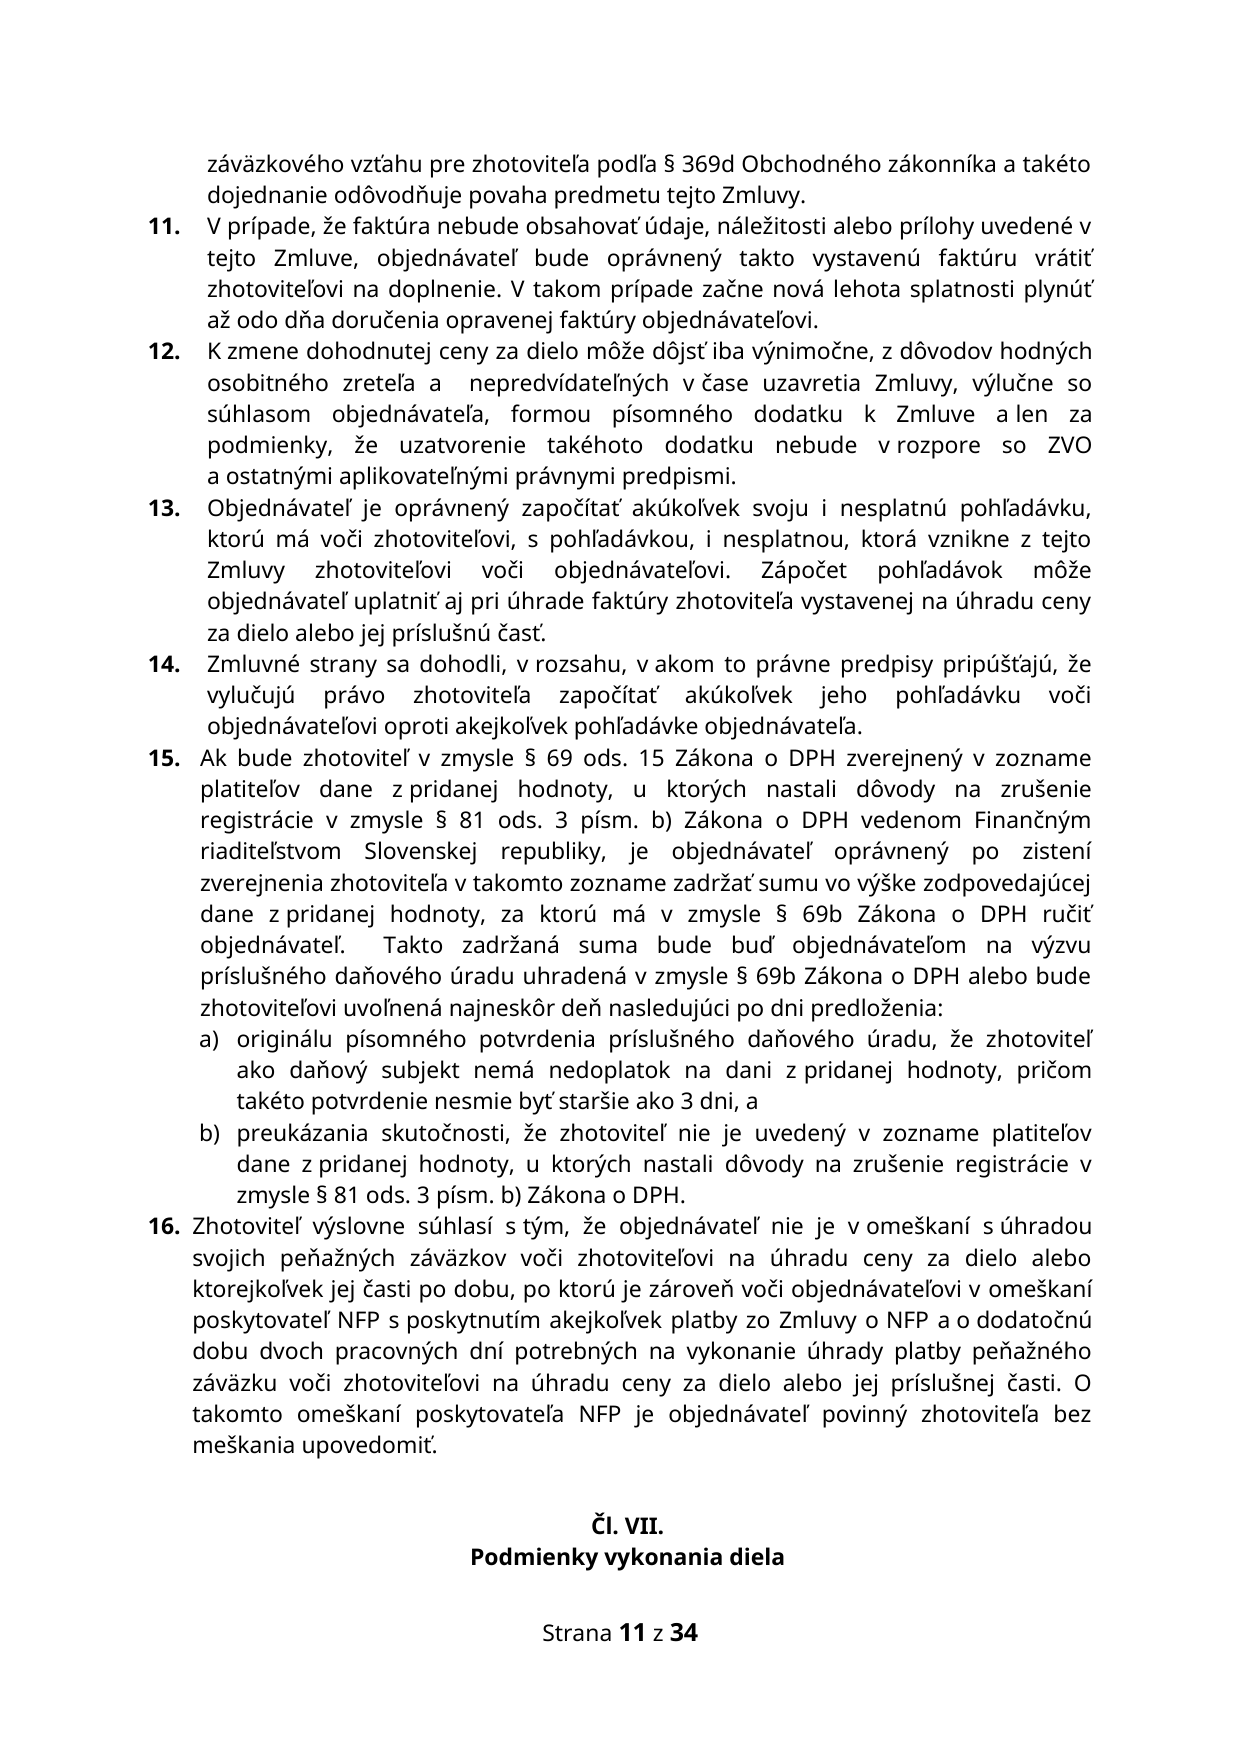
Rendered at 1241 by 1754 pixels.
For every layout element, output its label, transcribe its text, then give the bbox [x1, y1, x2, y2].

list Objednávateľ je oprávnený započítať akúkoľvek svoju i nesplatnú pohľadávku, ktorú má voči zhotoviteľovi, s pohľadávkou, i nesplatnou, ktorá vznikne z tejto Zmluvy zhotoviteľovi voči objednávateľovi. Zápočet pohľadávok môže objednávateľ uplatniť aj pri úhrade faktúry zhotoviteľa vystavenej na úhradu ceny za dielo alebo jej príslušnú časť. [148, 491, 1092, 648]
list Zmluvné strany sa dohodli, v rozsahu, v akom to právne predpisy pripúšťajú, že vylučujú právo zhotoviteľa započítať akúkoľvek jeho pohľadávku voči objednávateľovi oproti akejkoľvek pohľadávke objednávateľa. [148, 648, 1092, 741]
list preukázania skutočnosti, že zhotoviteľ nie je uvedený v zozname platiteľov dane z pridanej hodnoty, u ktorých nastali dôvody na zrušenie registrácie v zmysle § 81 ods. 3 písm. b) Zákona o DPH. [199, 1116, 1092, 1210]
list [148, 148, 1092, 210]
text Podmienky vykonania diela [162, 1541, 1092, 1572]
list Ak bude zhotoviteľ v zmysle § 69 ods. 15 Zákona o DPH zverejnený v zozname platiteľov dane z pridanej hodnoty, u ktorých nastali dôvody na zrušenie registrácie v zmysle § 81 ods. 3 písm. b) Zákona o DPH vedenom Finančným riaditeľstvom Slovenskej republiky, je objednávateľ oprávnený po zistení zverejnenia zhotoviteľa v takomto zozname zadržať sumu vo výške zodpovedajúcej dane z pridanej hodnoty, za ktorú má v zmysle § 69b Zákona o DPH ručiť objednávateľ. Takto zadržaná suma bude buď objednávateľom na výzvu príslušného daňového úradu uhradená v zmysle § 69b Zákona o DPH alebo bude zhotoviteľovi uvoľnená najneskôr deň nasledujúci po dni predloženia: [148, 741, 1092, 1023]
list Zhotoviteľ výslovne súhlasí s tým, že objednávateľ nie je v omeškaní s úhradou svojich peňažných záväzkov voči zhotoviteľovi na úhradu ceny za dielo alebo ktorejkoľvek jej časti po dobu, po ktorú je zároveň voči objednávateľovi v omeškaní poskytovateľ NFP s poskytnutím akejkoľvek platby zo Zmluvy o NFP a o dodatočnú dobu dvoch pracovných dní potrebných na vykonanie úhrady platby peňažného záväzku voči zhotoviteľovi na úhradu ceny za dielo alebo jej príslušnej časti. O takomto omeškaní poskytovateľa NFP je objednávateľ povinný zhotoviteľa bez meškania upovedomiť. [148, 1210, 1092, 1460]
list K zmene dohodnutej ceny za dielo môže dôjsť iba výnimočne, z dôvodov hodných osobitného zreteľa a nepredvídateľných v čase uzavretia Zmluvy, výlučne so súhlasom objednávateľa, formou písomného dodatku k Zmluve a len za podmienky, že uzatvorenie takéhoto dodatku nebude v rozpore so ZVO a ostatnými aplikovateľnými právnymi predpismi. [148, 335, 1092, 491]
list V prípade, že faktúra nebude obsahovať údaje, náležitosti alebo prílohy uvedené v tejto Zmluve, objednávateľ bude oprávnený takto vystavenú faktúru vrátiť zhotoviteľovi na doplnenie. V takom prípade začne nová lehota splatnosti plynúť až odo dňa doručenia opravenej faktúry objednávateľovi. [148, 210, 1092, 335]
text Čl. VII. [162, 1510, 1092, 1541]
list originálu písomného potvrdenia príslušného daňového úradu, že zhotoviteľ ako daňový subjekt nemá nedoplatok na dani z pridanej hodnoty, pričom takéto potvrdenie nesmie byť staršie ako 3 dni, a [199, 1023, 1092, 1116]
